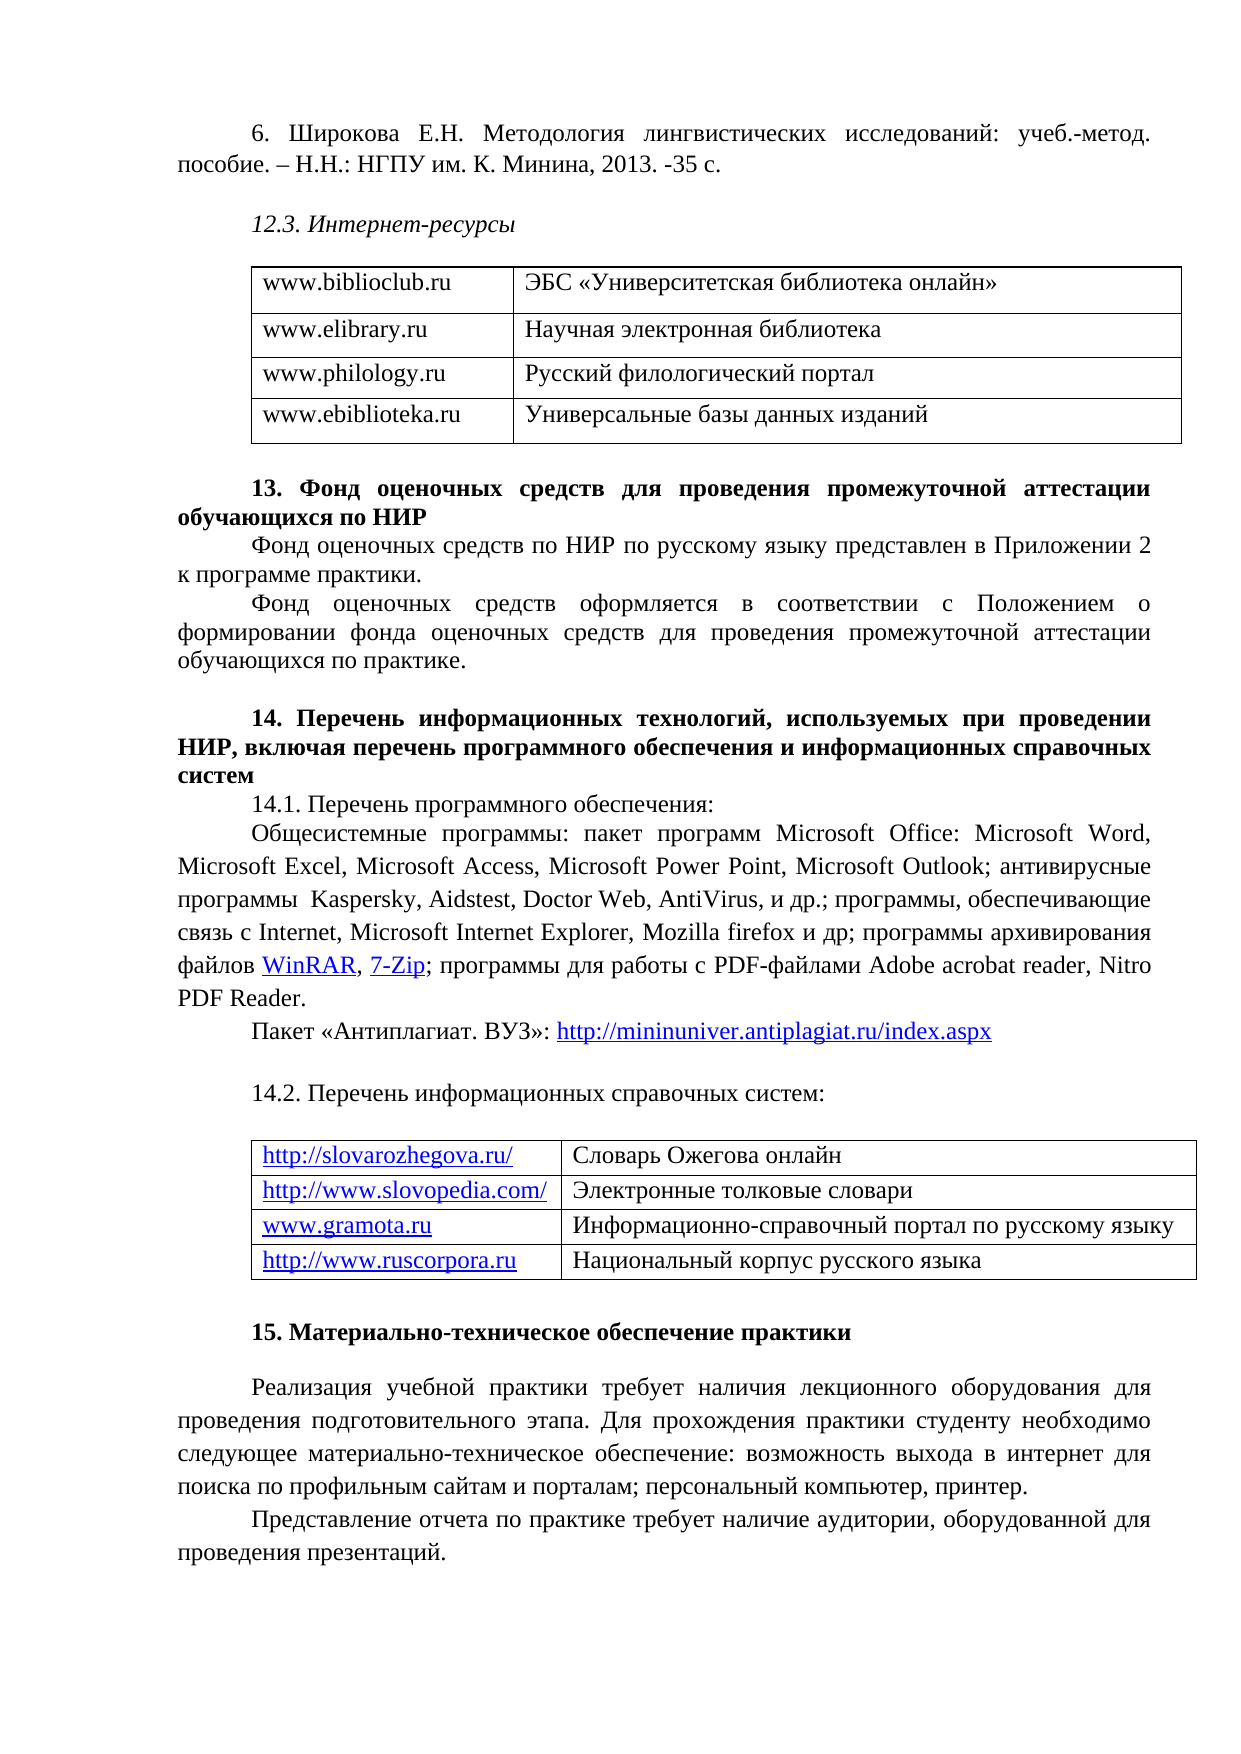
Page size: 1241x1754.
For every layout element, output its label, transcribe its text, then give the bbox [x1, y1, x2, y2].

table_header Словарь Ожегова онлайн [562, 1141, 1196, 1174]
table_cell http://www.slovopedia.com/ [252, 1176, 561, 1209]
text Фонд оценочных средств оформляется в соответствии с Положением о формировании фонда оценочных средств для проведения промежуточной аттестации обучающихся по практике. [177, 588, 1152, 674]
table_cell www.ebiblioteka.ru [252, 399, 513, 443]
table_header http://slovarozhegova.ru/ [252, 1141, 561, 1174]
table_header www.biblioclub.ru [252, 268, 513, 313]
text Фонд оценочных средств по НИР по русскому языку представлен в Приложении 2 к программе практики. [177, 530, 1152, 588]
table_cell Электронные толковые словари [562, 1176, 1196, 1209]
text 14.2. Перечень информационных справочных систем: [177, 1078, 1152, 1107]
table_cell Национальный корпус русского языка [562, 1245, 1196, 1279]
text 6. Широкова Е.Н. Методология лингвистических исследований: учеб.-метод. пособие. – Н.Н.: НГПУ им. К. Минина, 2013. -35 с. [177, 118, 1152, 178]
table_cell http://www.ruscorpora.ru [252, 1245, 561, 1279]
table_cell Русский филологический портал [514, 358, 1181, 398]
table_cell www.philology.ru [252, 358, 513, 398]
table_cell Универсальные базы данных изданий [514, 399, 1181, 443]
table_header ЭБС «Университетская библиотека онлайн» [514, 268, 1181, 313]
text 14.1. Перечень программного обеспечения: [177, 789, 1152, 818]
table_cell www.gramota.ru [252, 1210, 561, 1244]
text Представление отчета по практике требует наличие аудитории, оборудованной для проведения презентаций. [177, 1504, 1152, 1566]
text 12.3. Интернет-ресурсы [177, 209, 1152, 238]
table_cell Информационно-справочный портал по русскому языку [562, 1210, 1196, 1244]
table_cell Научная электронная библиотека [514, 314, 1181, 357]
text Реализация учебной практики требует наличия лекционного оборудования для проведения подготовительного этапа. Для прохождения практики студенту необходимо следующее материально-техническое обеспечение: возможность выхода в интернет для поиска по профильным сайтам и порталам; персональный компьютер, принтер. [177, 1372, 1152, 1500]
text 14. Перечень информационных технологий, используемых при проведении НИР, включая перечень программного обеспечения и информационных справочных систем [177, 703, 1152, 789]
text Пакет «Антиплагиат. ВУЗ»: http://mininuniver.antiplagiat.ru/index.aspx [177, 1016, 1152, 1045]
text 13. Фонд оценочных средств для проведения промежуточной аттестации обучающихся по НИР [177, 473, 1152, 530]
table_cell www.elibrary.ru [252, 314, 513, 357]
text Общесистемные программы: пакет программ Microsoft Office: Microsoft Word, Microsoft Excel, Microsoft Access, Microsoft Power Point, Microsoft Outlook; антивирусные программы Kaspersky, Aidstest, Doctor Web, AntiVirus, и др.; программы, обеспечивающие связь с Internet, Microsoft Internet Explorer, Mozilla firefox и др; программы архивирования файлов WinRAR, 7-Zip; программы для работы с PDF-файлами Adobe acrobat reader, Nitro PDF Reader. [177, 818, 1152, 1012]
text 15. Материально-техническое обеспечение практики [177, 1317, 1152, 1346]
